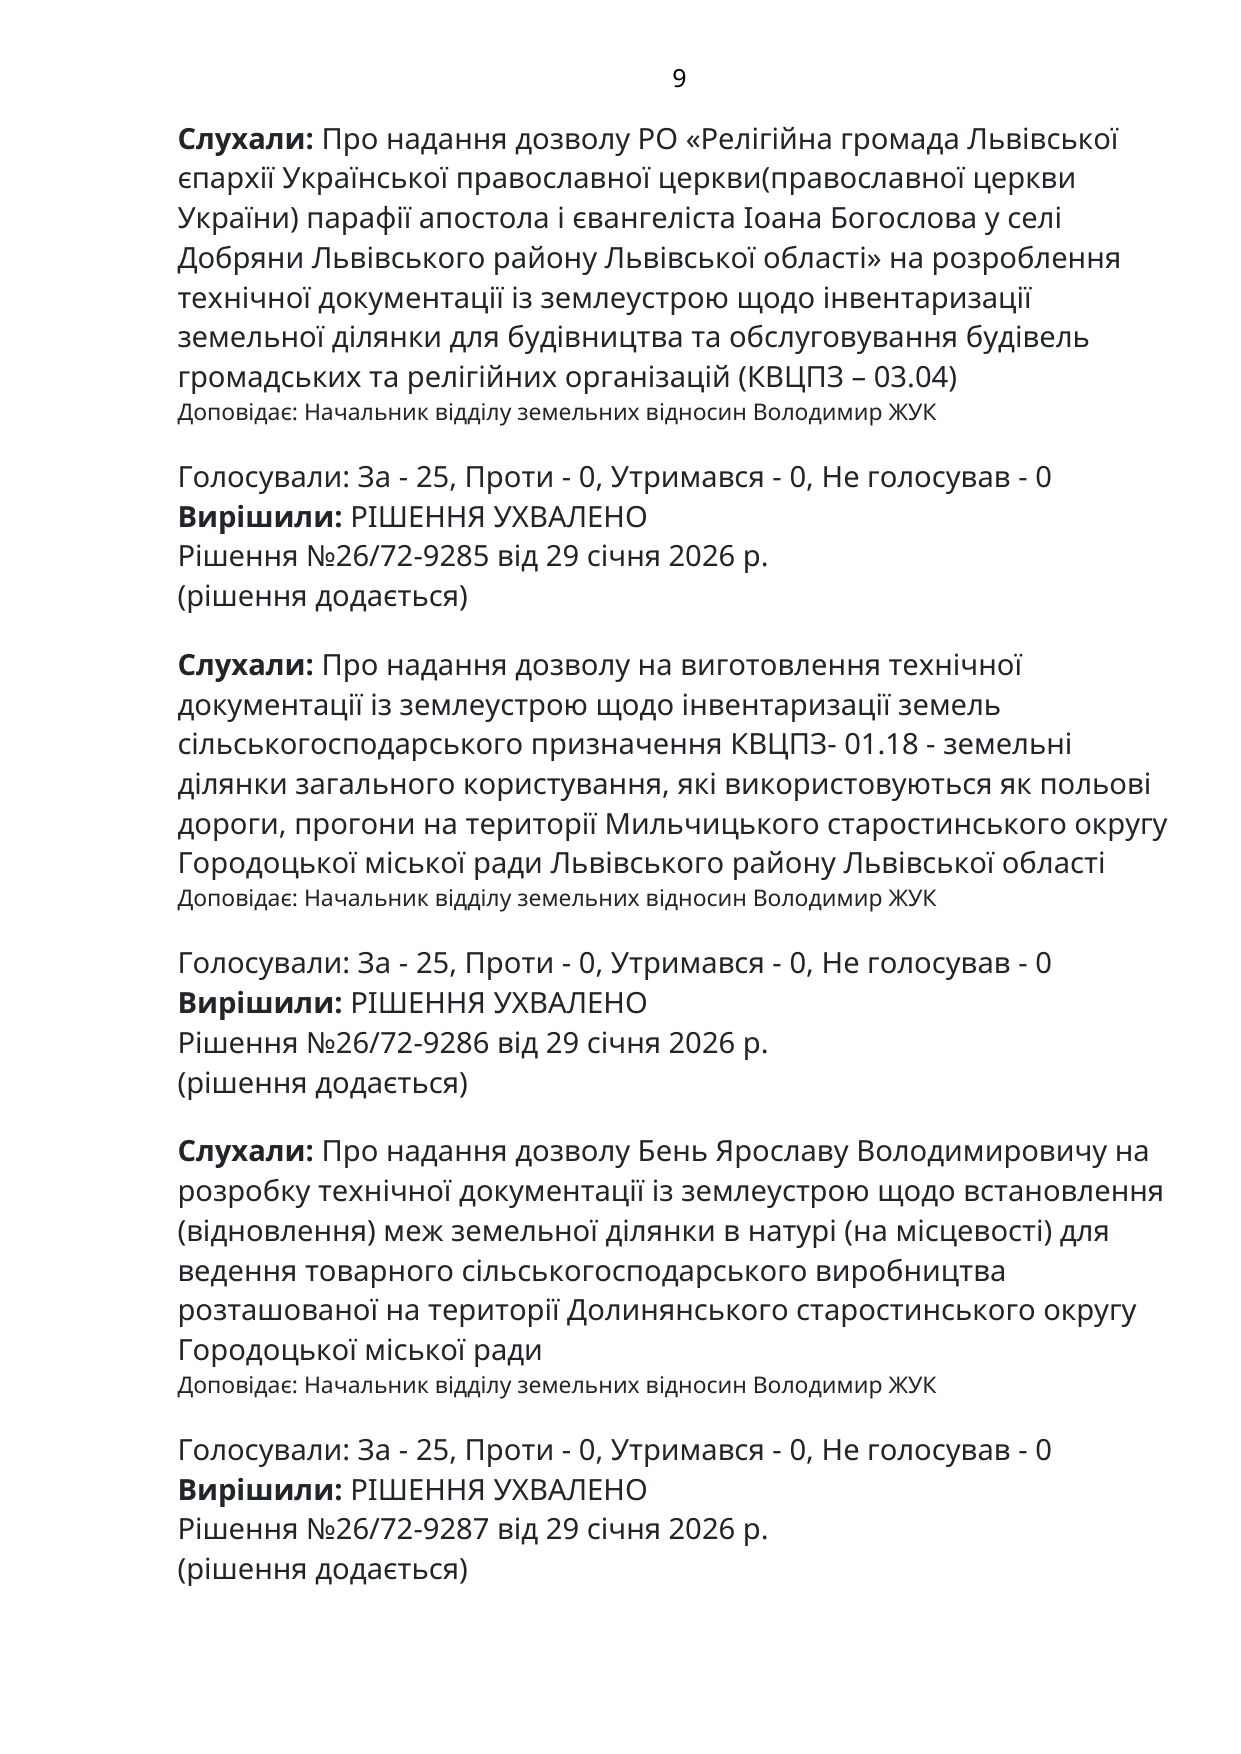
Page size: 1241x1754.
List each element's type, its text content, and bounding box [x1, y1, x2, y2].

text Голосували: За - 25, Проти - 0, Утримався - 0, Не голосував - 0 Вирішили: РІШЕННЯ УХВАЛЕНО Рішення №26/72-9285 від 29 січня 2026 р. (рішення додається) [177, 456, 1181, 615]
text Слухали: Про надання дозволу РО «Релігійна громада Львівської єпархії Української православної церкви(православної церкви України) парафії апостола і євангеліста Іоана Богослова у селі Добряни Львівського району Львівської області» на розроблення технічної документації із землеустрою щодо інвентаризації земельної ділянки для будівництва та обслуговування будівель громадських та релігійних організацій (КВЦПЗ – 03.04) Доповідає: Начальник відділу земельних відносин Володимир ЖУК [177, 118, 1181, 427]
text Слухали: Про надання дозволу Бень Ярославу Володимировичу на розробку технічної документації із землеустрою щодо встановлення (відновлення) меж земельної ділянки в натурі (на місцевості) для ведення товарного сільськогосподарського виробництва розташованої на території Долинянського старостинського округу Городоцької міської ради Доповідає: Начальник відділу земельних відносин Володимир ЖУК [177, 1131, 1181, 1400]
text Голосували: За - 25, Проти - 0, Утримався - 0, Не голосував - 0 Вирішили: РІШЕННЯ УХВАЛЕНО Рішення №26/72-9286 від 29 січня 2026 р. (рішення додається) [177, 943, 1181, 1102]
text Слухали: Про надання дозволу на виготовлення технічної документації із землеустрою щодо інвентаризації земель сільськогосподарського призначення КВЦПЗ- 01.18 - земельні ділянки загального користування, які використовуються як польові дороги, прогони на території Мильчицького старостинського округу Городоцької міської ради Львівського району Львівської області Доповідає: Начальник відділу земельних відносин Володимир ЖУК [177, 644, 1181, 914]
text Голосували: За - 25, Проти - 0, Утримався - 0, Не голосував - 0 Вирішили: РІШЕННЯ УХВАЛЕНО Рішення №26/72-9287 від 29 січня 2026 р. (рішення додається) [177, 1429, 1181, 1588]
